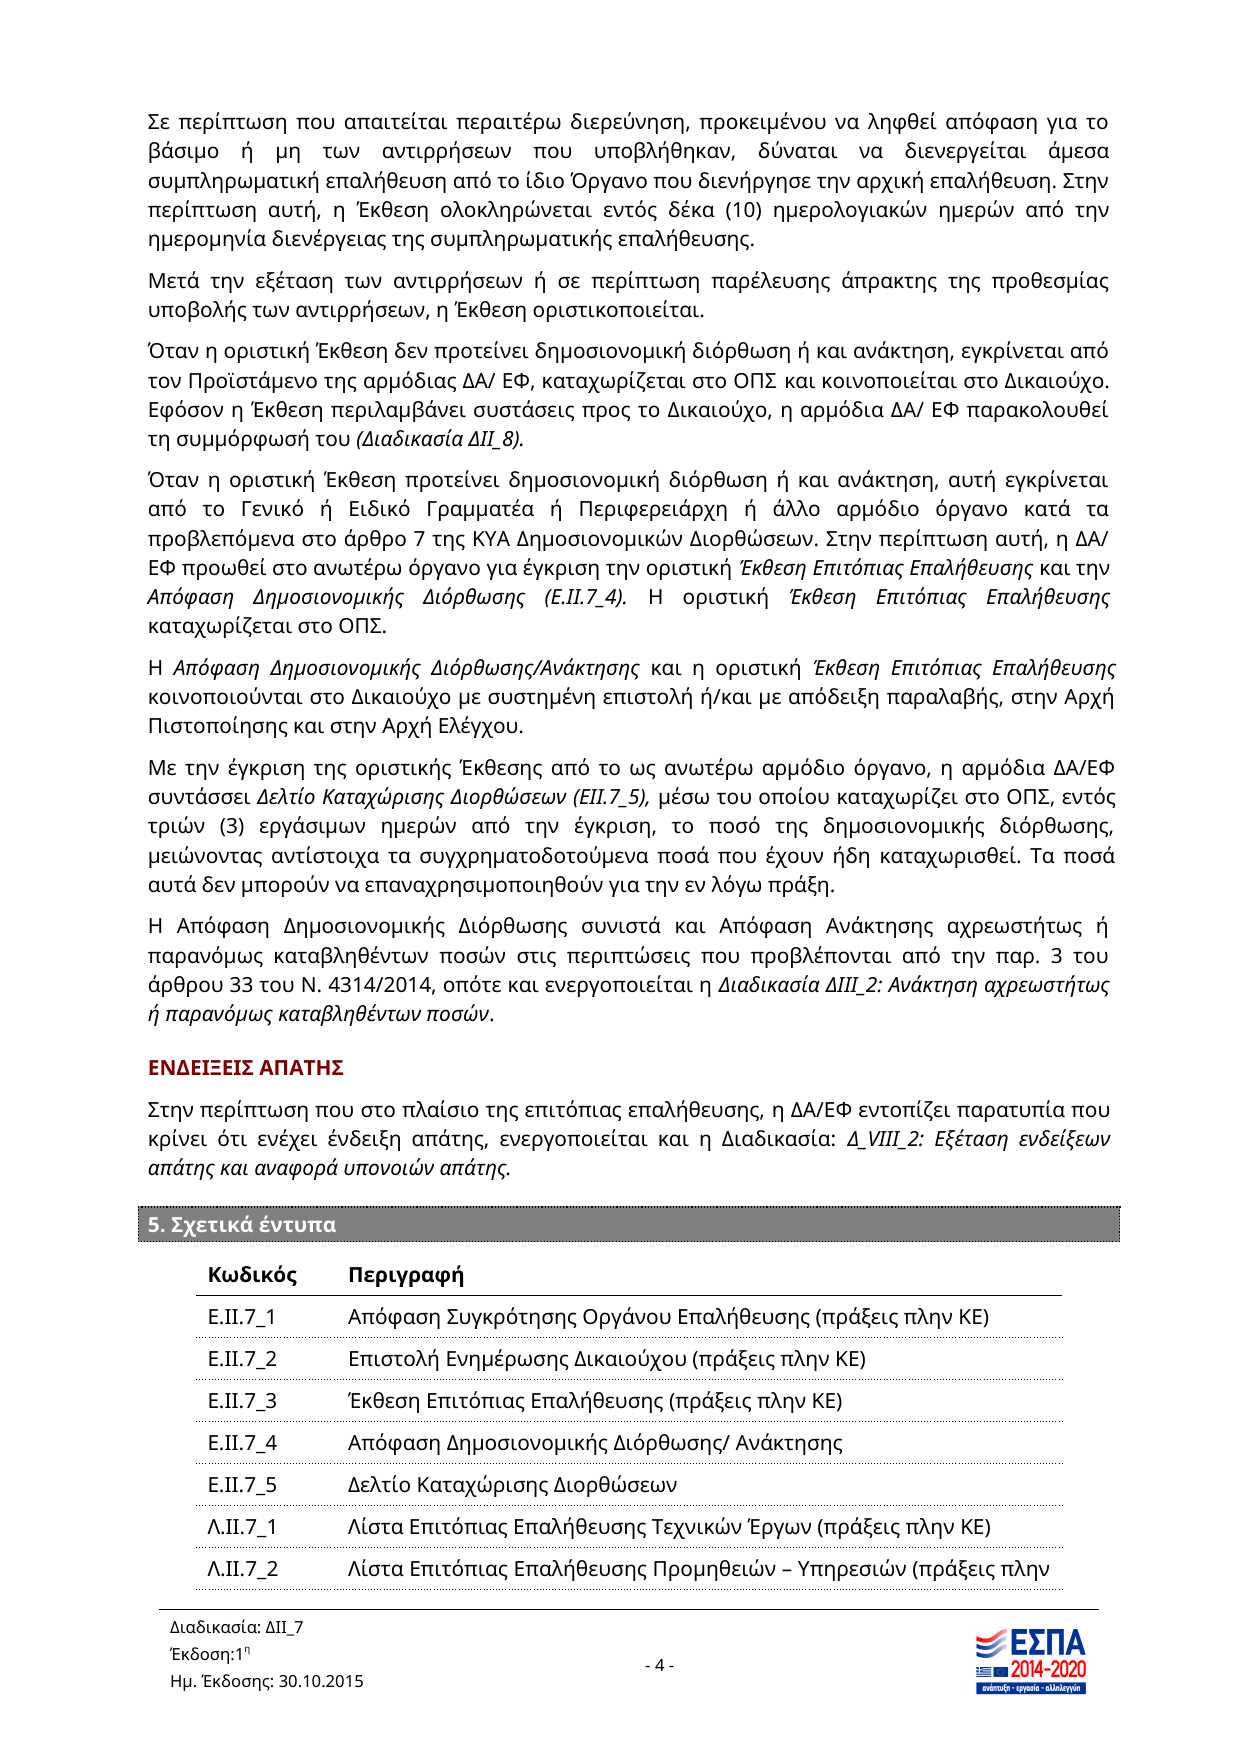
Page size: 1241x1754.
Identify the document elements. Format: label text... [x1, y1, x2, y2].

text 5. Σχετικά έντυπα [138, 1206, 1120, 1242]
table_cell Έκθεση Επιτόπιας Επαλήθευσης (πράξεις πλην ΚΕ) [337, 1379, 1062, 1421]
table_cell Ε.ΙΙ.7_3 [196, 1379, 337, 1421]
picture [973, 1627, 1089, 1696]
text Όταν η οριστική Έκθεση προτείνει δημοσιονομική διόρθωση ή και ανάκτηση, αυτή εγκρίνεται από το Γενικό ή Ειδικό Γραμματέα ή Περιφερειάρχη ή άλλο αρμόδιο όργανο κατά τα προβλεπόμενα στο άρθρο 7 της ΚΥΑ Δημοσιονομικών Διορθώσεων. Στην περίπτωση αυτή, η ΔΑ/ ΕΦ προωθεί στο ανωτέρω όργανο για έγκριση την οριστική Έκθεση Επιτόπιας Επαλήθευσης και την Απόφαση Δημοσιονομικής Διόρθωσης (Ε.ΙΙ.7_4). Η οριστική Έκθεση Επιτόπιας Επαλήθευσης καταχωρίζεται στο ΟΠΣ. [148, 465, 1110, 640]
text Η Απόφαση Δημοσιονομικής Διόρθωσης/Ανάκτησης και η οριστική Έκθεση Επιτόπιας Επαλήθευσης κοινοποιούνται στο Δικαιούχο με συστημένη επιστολή ή/και με απόδειξη παραλαβής, στην Αρχή Πιστοποίησης και στην Αρχή Ελέγχου. [148, 652, 1116, 740]
table_cell Λ.ΙΙ.7_1 [196, 1505, 337, 1547]
text Σε περίπτωση που απαιτείται περαιτέρω διερεύνηση, προκειμένου να ληφθεί απόφαση για το βάσιμο ή μη των αντιρρήσεων που υποβλήθηκαν, δύναται να διενεργείται άμεσα συμπληρωματική επαλήθευση από το ίδιο Όργανο που διενήργησε την αρχική επαλήθευση. Στην περίπτωση αυτή, η Έκθεση ολοκληρώνεται εντός δέκα (10) ημερολογιακών ημερών από την ημερομηνία διενέργειας της συμπληρωματικής επαλήθευσης. [148, 106, 1110, 252]
text Στην περίπτωση που στο πλαίσιο της επιτόπιας επαλήθευσης, η ΔΑ/ΕΦ εντοπίζει παρατυπία που κρίνει ότι ενέχει ένδειξη απάτης, ενεργοποιείται και η Διαδικασία: Δ_VIII_2: Εξέταση ενδείξεων απάτης και αναφορά υπονοιών απάτης. [148, 1094, 1110, 1181]
table_cell Λ.ΙΙ.7_2 [196, 1547, 337, 1589]
text Όταν η οριστική Έκθεση δεν προτείνει δημοσιονομική διόρθωση ή και ανάκτηση, εγκρίνεται από τον Προϊστάμενο της αρμόδιας ΔΑ/ ΕΦ, καταχωρίζεται στο ΟΠΣ και κοινοποιείται στο Δικαιούχο. Εφόσον η Έκθεση περιλαμβάνει συστάσεις προς το Δικαιούχο, η αρμόδια ΔΑ/ ΕΦ παρακολουθεί τη συμμόρφωσή του (Διαδικασία ΔΙΙ_8). [148, 336, 1110, 452]
table_cell Επιστολή Ενημέρωσης Δικαιούχου (πράξεις πλην ΚΕ) [337, 1337, 1062, 1379]
table_cell Ε.ΙΙ.7_5 [196, 1463, 337, 1505]
table_cell Ε.ΙΙ.7_4 [196, 1421, 337, 1463]
table_header Κωδικός [196, 1254, 337, 1295]
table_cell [337, 1547, 1062, 1589]
table_cell Δελτίο Καταχώρισης Διορθώσεων [337, 1463, 1062, 1505]
table_cell Απόφαση Συγκρότησης Οργάνου Επαλήθευσης (πράξεις πλην ΚΕ) [337, 1296, 1062, 1337]
text Μετά την εξέταση των αντιρρήσεων ή σε περίπτωση παρέλευσης άπρακτης της προθεσμίας υποβολής των αντιρρήσεων, η Έκθεση οριστικοποιείται. [148, 265, 1110, 323]
table_cell Απόφαση Δημοσιονομικής Διόρθωσης/ Ανάκτησης [337, 1421, 1062, 1463]
table_header Περιγραφή [337, 1254, 1062, 1295]
table_cell Ε.ΙΙ.7_1 [196, 1296, 337, 1337]
table_cell Λίστα Επιτόπιας Επαλήθευσης Τεχνικών Έργων (πράξεις πλην ΚΕ) [337, 1505, 1062, 1547]
text Με την έγκριση της οριστικής Έκθεσης από το ως ανωτέρω αρμόδιο όργανο, η αρμόδια ΔΑ/ΕΦ συντάσσει Δελτίο Καταχώρισης Διορθώσεων (ΕΙΙ.7_5), μέσω του οποίου καταχωρίζει στο ΟΠΣ, εντός τριών (3) εργάσιμων ημερών από την έγκριση, το ποσό της δημοσιονομικής διόρθωσης, μειώνοντας αντίστοιχα τα συγχρηματοδοτούμενα ποσά που έχουν ήδη καταχωρισθεί. Τα ποσά αυτά δεν μπορούν να επαναχρησιμοποιηθούν για την εν λόγω πράξη. [148, 752, 1116, 898]
text ΕΝΔΕΙΞΕΙΣ ΑΠΑΤΗΣ [148, 1052, 1110, 1081]
text Η Απόφαση Δημοσιονομικής Διόρθωσης συνιστά και Απόφαση Ανάκτησης αχρεωστήτως ή παρανόμως καταβληθέντων ποσών στις περιπτώσεις που προβλέπονται από την παρ. 3 του άρθρου 33 του Ν. 4314/2014, οπότε και ενεργοποιείται η Διαδικασία ΔΙΙΙ_2: Ανάκτηση αχρεωστήτως ή παρανόμως καταβληθέντων ποσών. [148, 911, 1110, 1027]
table_cell Ε.ΙΙ.7_2 [196, 1337, 337, 1379]
